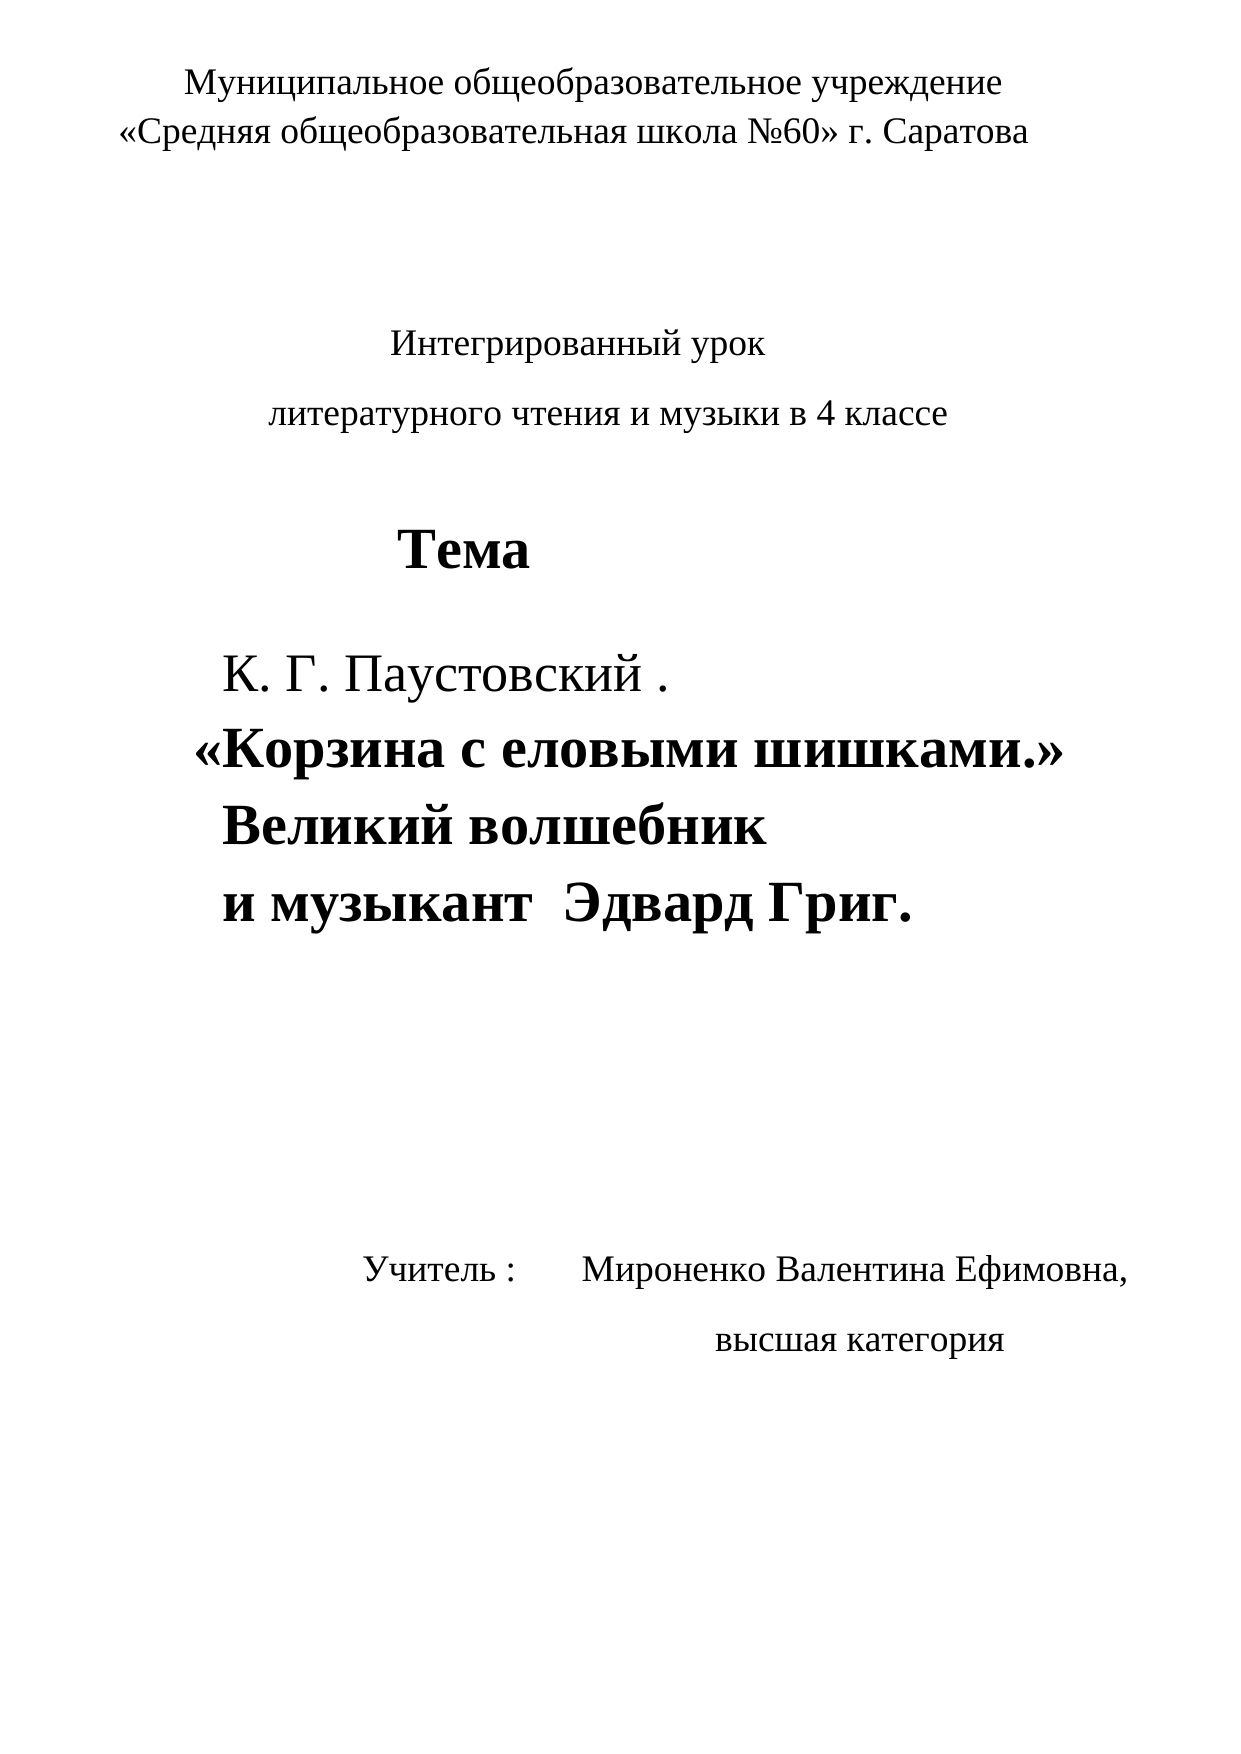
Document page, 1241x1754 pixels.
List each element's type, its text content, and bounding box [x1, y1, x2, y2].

text Учитель : Мироненко Валентина Ефимовна, [118, 1246, 1152, 1289]
list и музыкант Эдвард Григ. [193, 867, 1152, 934]
text литературного чтения и музыки в 4 классе [118, 390, 1152, 433]
text Муниципальное общеобразовательное учреждение «Средняя общеобразовательная школа №60» г. Саратова [118, 59, 1152, 152]
list К. Г. Паустовский . [193, 640, 1152, 703]
list Тема [193, 514, 1152, 581]
text высшая категория [118, 1317, 1152, 1360]
list «Корзина с еловыми шишками.» [193, 713, 1152, 780]
text Интегрированный урок [118, 320, 1152, 363]
list Великий волшебник [193, 790, 1152, 857]
